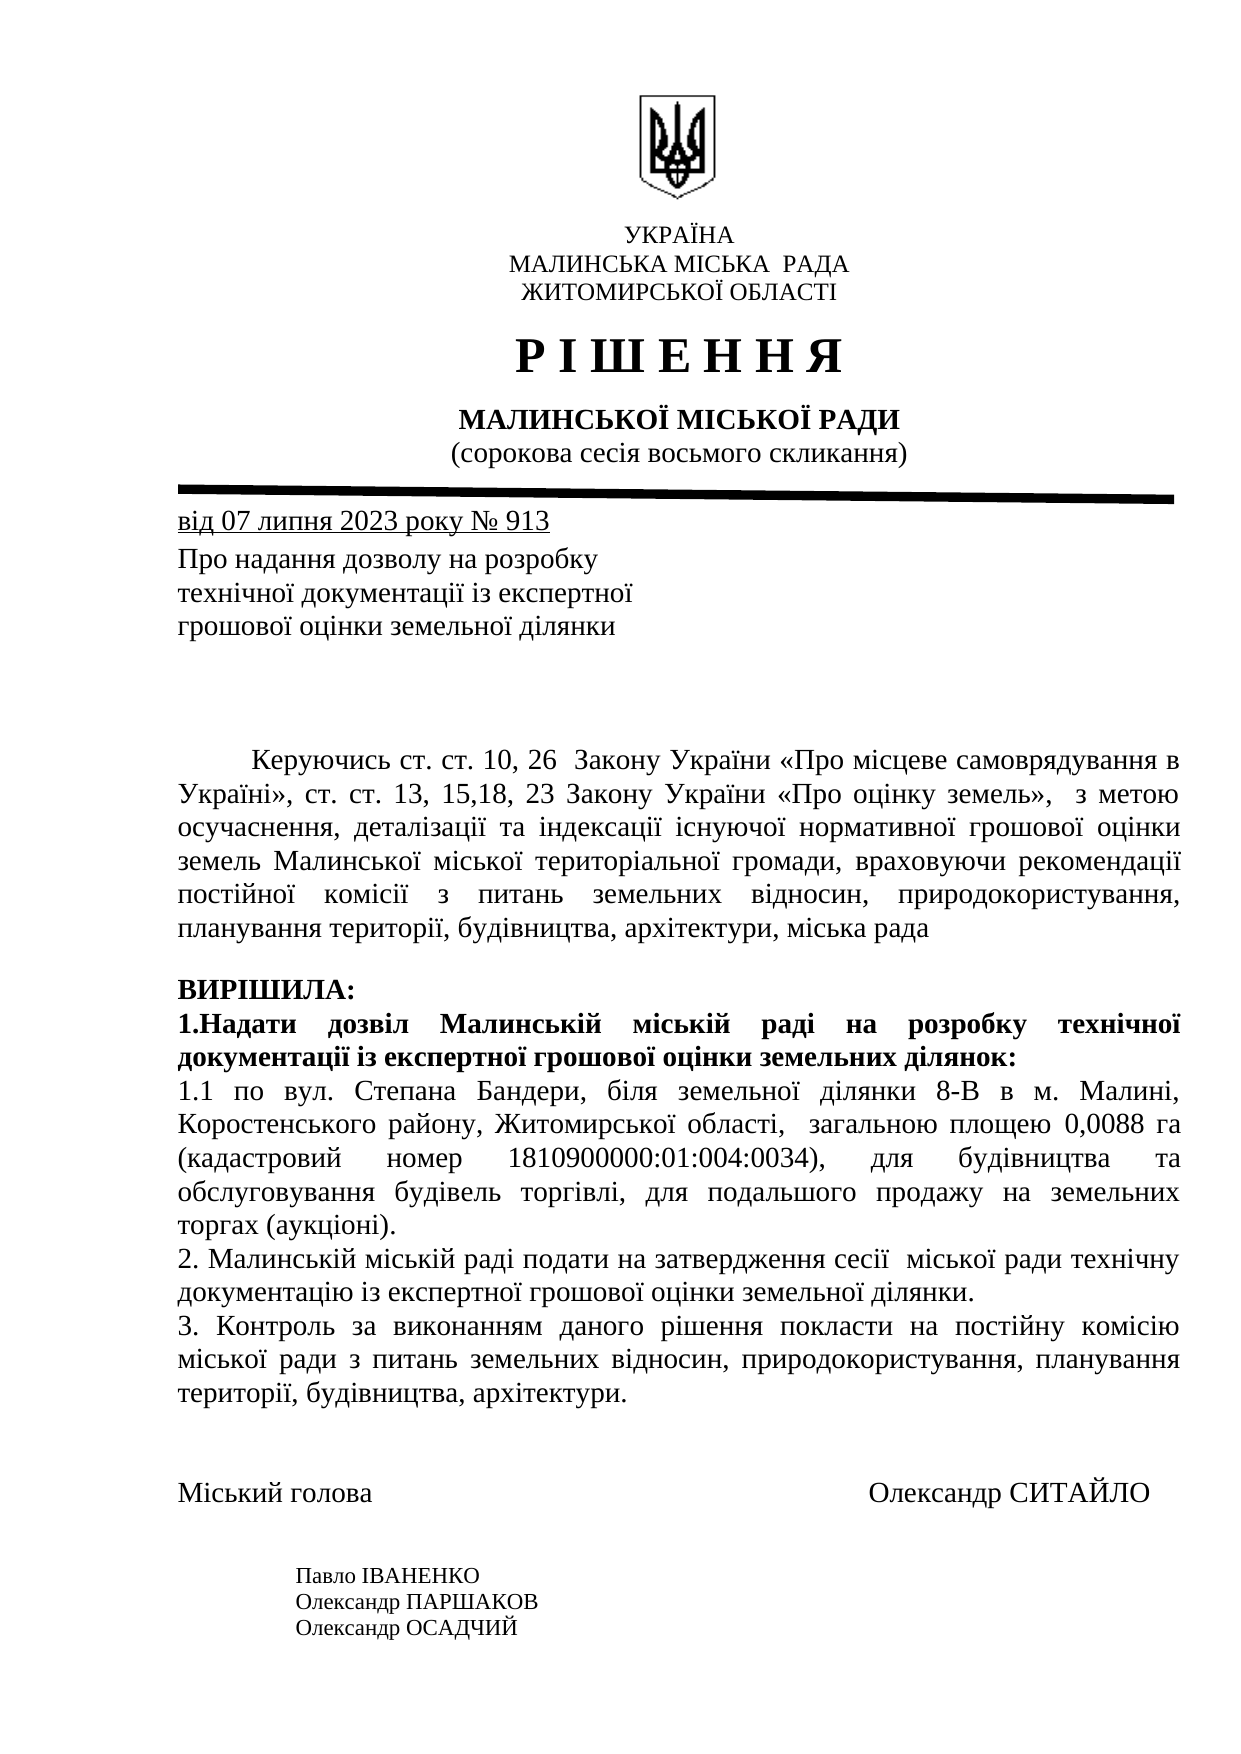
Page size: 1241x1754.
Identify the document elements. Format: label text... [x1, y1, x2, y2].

text малинської МІСЬКОЇ ради [177, 402, 1181, 436]
text (сорокова сесія восьмого скликання) [177, 436, 1181, 469]
text ЖИТОМИРСЬКОЇ ОБЛАСТІ [177, 277, 1181, 306]
picture [633, 94, 721, 201]
text технічної документації із експертної [177, 575, 1181, 608]
text МАЛИНСЬКА МІСЬКА РАДА [177, 249, 1181, 277]
text Олександр ПАРШАКОВ [295, 1588, 1181, 1614]
text Р І Ш Е Н Н я [177, 325, 1181, 383]
text ВИРІШИЛА: [177, 972, 1181, 1006]
text від 07 липня 2023 року № 913 [177, 503, 1181, 536]
text УКРАЇНА [177, 220, 1181, 249]
text Про надання дозволу на розробку [177, 541, 1181, 575]
text Павло ІВАНЕНКО [295, 1562, 1181, 1588]
text Олександр ОСАДЧИЙ [295, 1614, 1181, 1641]
text Міський голова Олександр СИТАЙЛО [177, 1476, 1181, 1509]
text 1.1 по вул. Степана Бандери, біля земельної ділянки 8-В в м. Малині, Коростенського району, Житомирської області, загальною площею 0,0088 га (кадастровий номер 1810900000:01:004:0034), для будівництва та обслуговування будівель торгівлі, для подальшого продажу на земельних торгах (аукціоні). [177, 1073, 1181, 1241]
text 3. Контроль за виконанням даного рішення покласти на постійну комісію міської ради з питань земельних відносин, природокористування, планування території, будівництва, архітектури. [177, 1308, 1181, 1408]
text 2. Малинській міській раді подати на затвердження сесії міської ради технічну документацію із експертної грошової оцінки земельної ділянки. [177, 1241, 1181, 1308]
text Керуючись ст. ст. 10, 26 Закону України «Про місцеве самоврядування в Україні», ст. ст. 13, 15,18, 23 Закону України «Про оцінку земель», з метою осучаснення, деталізації та індексації існуючої нормативної грошової оцінки земель Малинської міської територіальної громади, враховуючи рекомендації постійної комісії з питань земельних відносин, природокористування, планування території, будівництва, архітектури, міська рада [177, 742, 1181, 944]
text грошової оцінки земельної ділянки [177, 608, 1181, 642]
text 1.Надати дозвіл Малинській міській раді на розробку технічної документації із експертної грошової оцінки земельних ділянок: [177, 1006, 1181, 1073]
